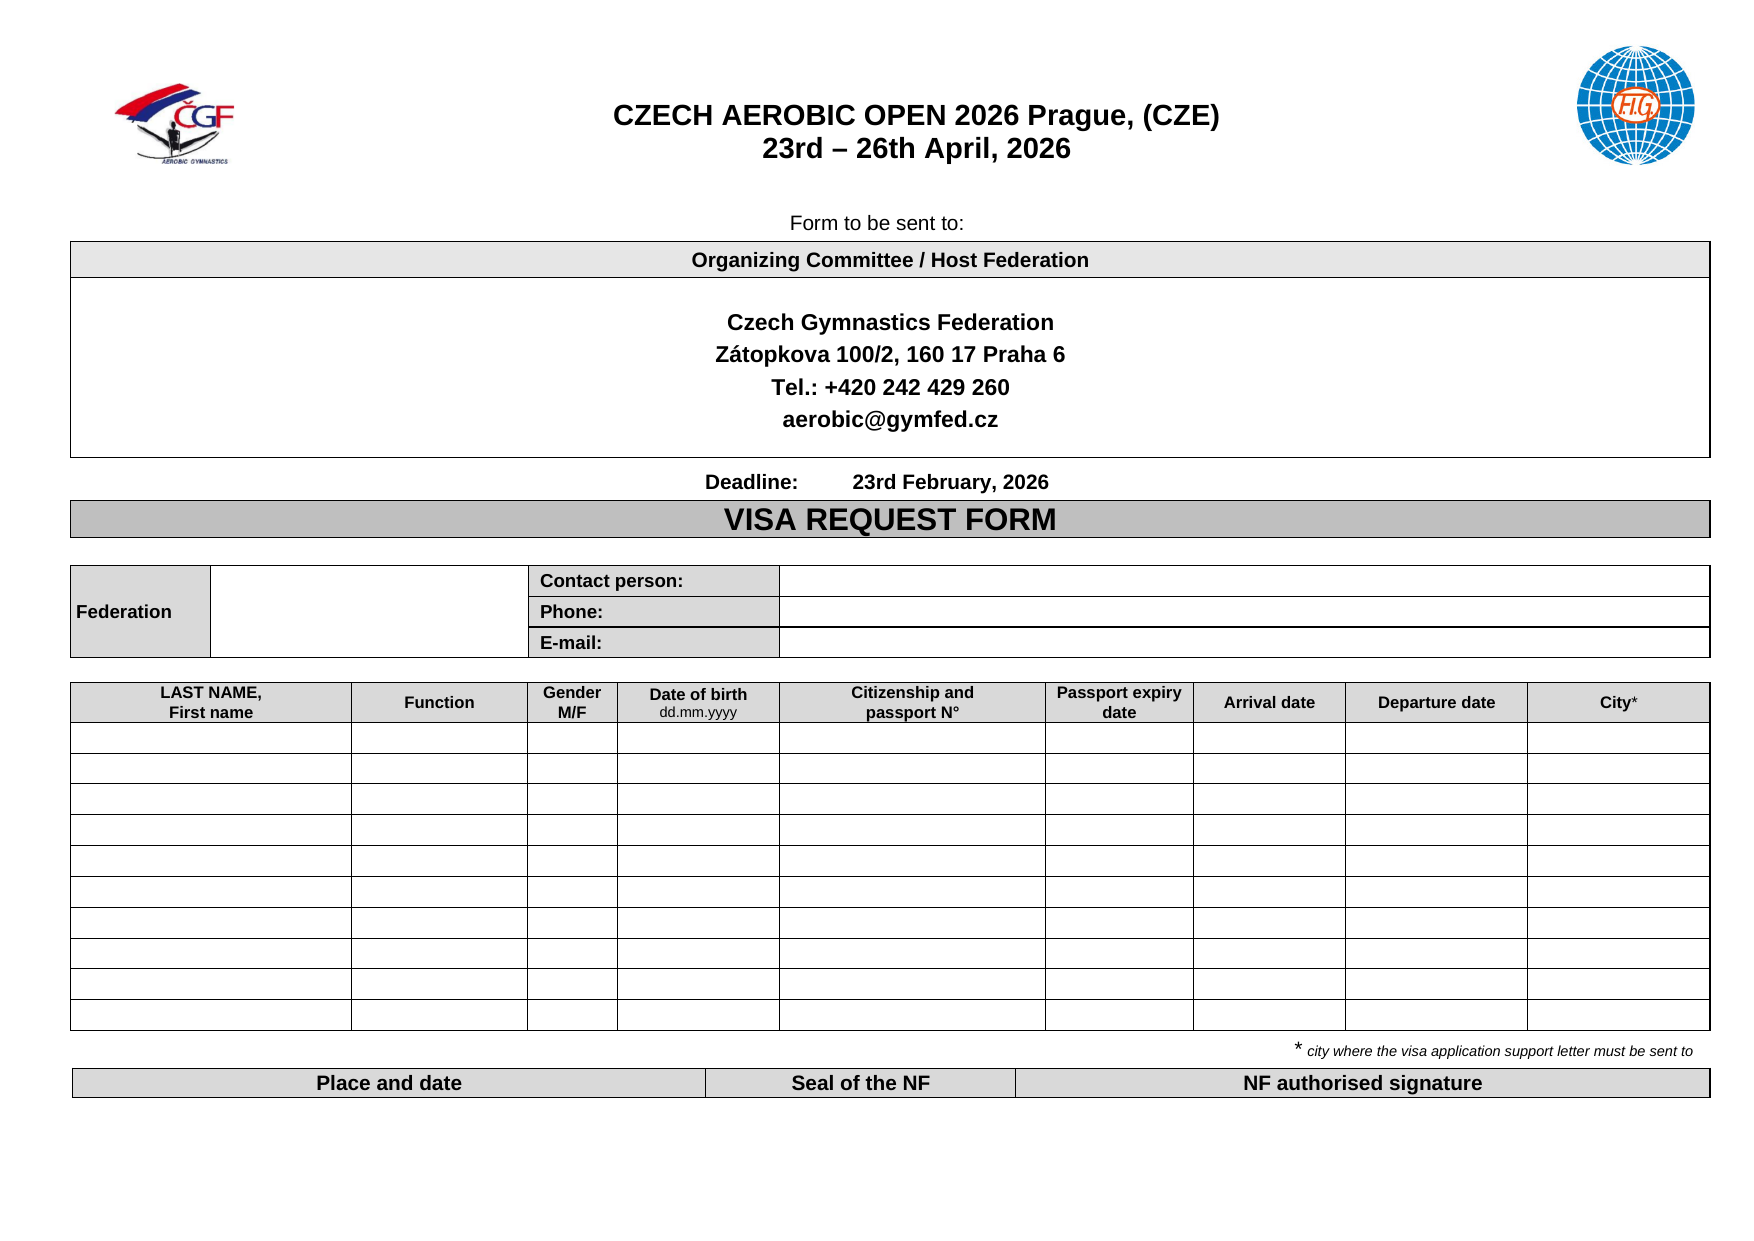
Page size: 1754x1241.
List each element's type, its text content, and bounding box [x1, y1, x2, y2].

table_cell [352, 1000, 527, 1030]
table_cell [352, 784, 527, 814]
table_cell [352, 969, 527, 999]
table_cell [71, 723, 351, 752]
picture [1576, 44, 1695, 166]
table_cell [1346, 969, 1527, 999]
table_cell [1346, 784, 1527, 814]
table_cell [1346, 1000, 1527, 1030]
table_cell [1194, 1000, 1345, 1030]
table_cell [71, 815, 351, 845]
table_cell [71, 754, 351, 783]
table_cell [1194, 723, 1345, 752]
table_cell [780, 1000, 1045, 1030]
table_header Place and date [73, 1069, 705, 1097]
table_header NF authorised signature [1016, 1069, 1709, 1097]
table_cell [528, 939, 617, 968]
table_cell [1346, 846, 1527, 876]
table_cell [71, 784, 351, 814]
table_cell [1194, 815, 1345, 845]
text Form to be sent to: [59, 210, 1695, 234]
table_cell Czech Gymnastics Federation Zátopkova 100/2, 160 17 Praha 6 Tel.: +420 242 429 260 aerobic@gymfed.cz [71, 278, 1709, 457]
table_cell [71, 846, 351, 876]
table_cell [528, 846, 617, 876]
table_cell [352, 939, 527, 968]
table_header LAST NAME, First name [71, 683, 351, 722]
table_cell [618, 1000, 779, 1030]
table_header [780, 566, 1709, 596]
table_header Function [352, 683, 527, 722]
table_header Federation [71, 566, 210, 657]
picture [105, 64, 250, 175]
table_cell [1046, 815, 1193, 845]
table_cell [1046, 939, 1193, 968]
table_cell [1046, 846, 1193, 876]
table_cell [618, 784, 779, 814]
table_cell [352, 908, 527, 937]
table_cell [528, 1000, 617, 1030]
table_header [211, 566, 528, 657]
table_cell [1528, 846, 1709, 876]
table_cell [352, 846, 527, 876]
table_cell [780, 877, 1045, 907]
table_cell [1194, 754, 1345, 783]
table_cell [352, 754, 527, 783]
table_cell [780, 723, 1045, 752]
table_cell [71, 969, 351, 999]
table_cell [1046, 908, 1193, 937]
table_cell [780, 628, 1709, 657]
table_cell [352, 877, 527, 907]
table_cell [71, 877, 351, 907]
table_cell [618, 969, 779, 999]
table_cell [71, 908, 351, 937]
table_header Departure date [1346, 683, 1527, 722]
table_cell [618, 754, 779, 783]
table_header Contact person: [529, 566, 779, 596]
table_cell [1046, 784, 1193, 814]
table_cell [1046, 754, 1193, 783]
text Deadline: 23rd February, 2026 [59, 470, 1695, 494]
table_cell [1346, 908, 1527, 937]
table_header Arrival date [1194, 683, 1345, 722]
table_cell [618, 908, 779, 937]
table_cell [528, 754, 617, 783]
table_header City* [1528, 683, 1709, 722]
table_cell Phone: [529, 597, 779, 626]
table_cell [618, 877, 779, 907]
table_header VISA REQUEST Form [71, 501, 1709, 537]
table_cell [528, 815, 617, 845]
table_cell [352, 815, 527, 845]
table_cell [1046, 723, 1193, 752]
table_cell [528, 908, 617, 937]
table_cell [528, 877, 617, 907]
table_cell [780, 815, 1045, 845]
table_cell [1346, 723, 1527, 752]
table_cell [780, 597, 1709, 626]
table_cell [1528, 877, 1709, 907]
table_cell [1528, 908, 1709, 937]
table_cell [1194, 846, 1345, 876]
table_cell [1194, 877, 1345, 907]
table_cell [71, 939, 351, 968]
table_cell [780, 939, 1045, 968]
table_cell [528, 969, 617, 999]
table_cell [1346, 939, 1527, 968]
table_header Citizenship and passport N° [780, 683, 1045, 722]
table_cell [1346, 754, 1527, 783]
table_cell [618, 815, 779, 845]
table_cell [1528, 784, 1709, 814]
table_cell [1194, 784, 1345, 814]
table_cell [1194, 969, 1345, 999]
table_cell [1194, 908, 1345, 937]
table_cell [780, 784, 1045, 814]
table_cell [1346, 877, 1527, 907]
table_cell [618, 846, 779, 876]
table_cell [780, 969, 1045, 999]
table_cell [1194, 939, 1345, 968]
table_cell [1346, 815, 1527, 845]
text * city where the visa application support letter must be sent to [59, 1037, 1695, 1061]
table_cell [780, 908, 1045, 937]
table_cell [1046, 969, 1193, 999]
table_cell [780, 754, 1045, 783]
table_cell [1528, 815, 1709, 845]
table_cell [618, 939, 779, 968]
table_cell [528, 723, 617, 752]
table_cell [528, 784, 617, 814]
table_cell E-mail: [529, 628, 779, 657]
table_cell [1528, 969, 1709, 999]
table_cell [1528, 1000, 1709, 1030]
table_cell [71, 1000, 351, 1030]
table_cell [352, 723, 527, 752]
table_cell [1528, 723, 1709, 752]
table_header Gender M/F [528, 683, 617, 722]
table_header Organizing Committee / Host Federation [71, 242, 1709, 277]
table_cell [1046, 877, 1193, 907]
table_header Passport expiry date [1046, 683, 1193, 722]
table_cell [1046, 1000, 1193, 1030]
table_cell [1528, 939, 1709, 968]
table_header Date of birth dd.mm.yyyy [618, 683, 779, 722]
table_header Seal of the NF [706, 1069, 1015, 1097]
table_cell [780, 846, 1045, 876]
table_cell [1528, 754, 1709, 783]
table_cell [618, 723, 779, 752]
